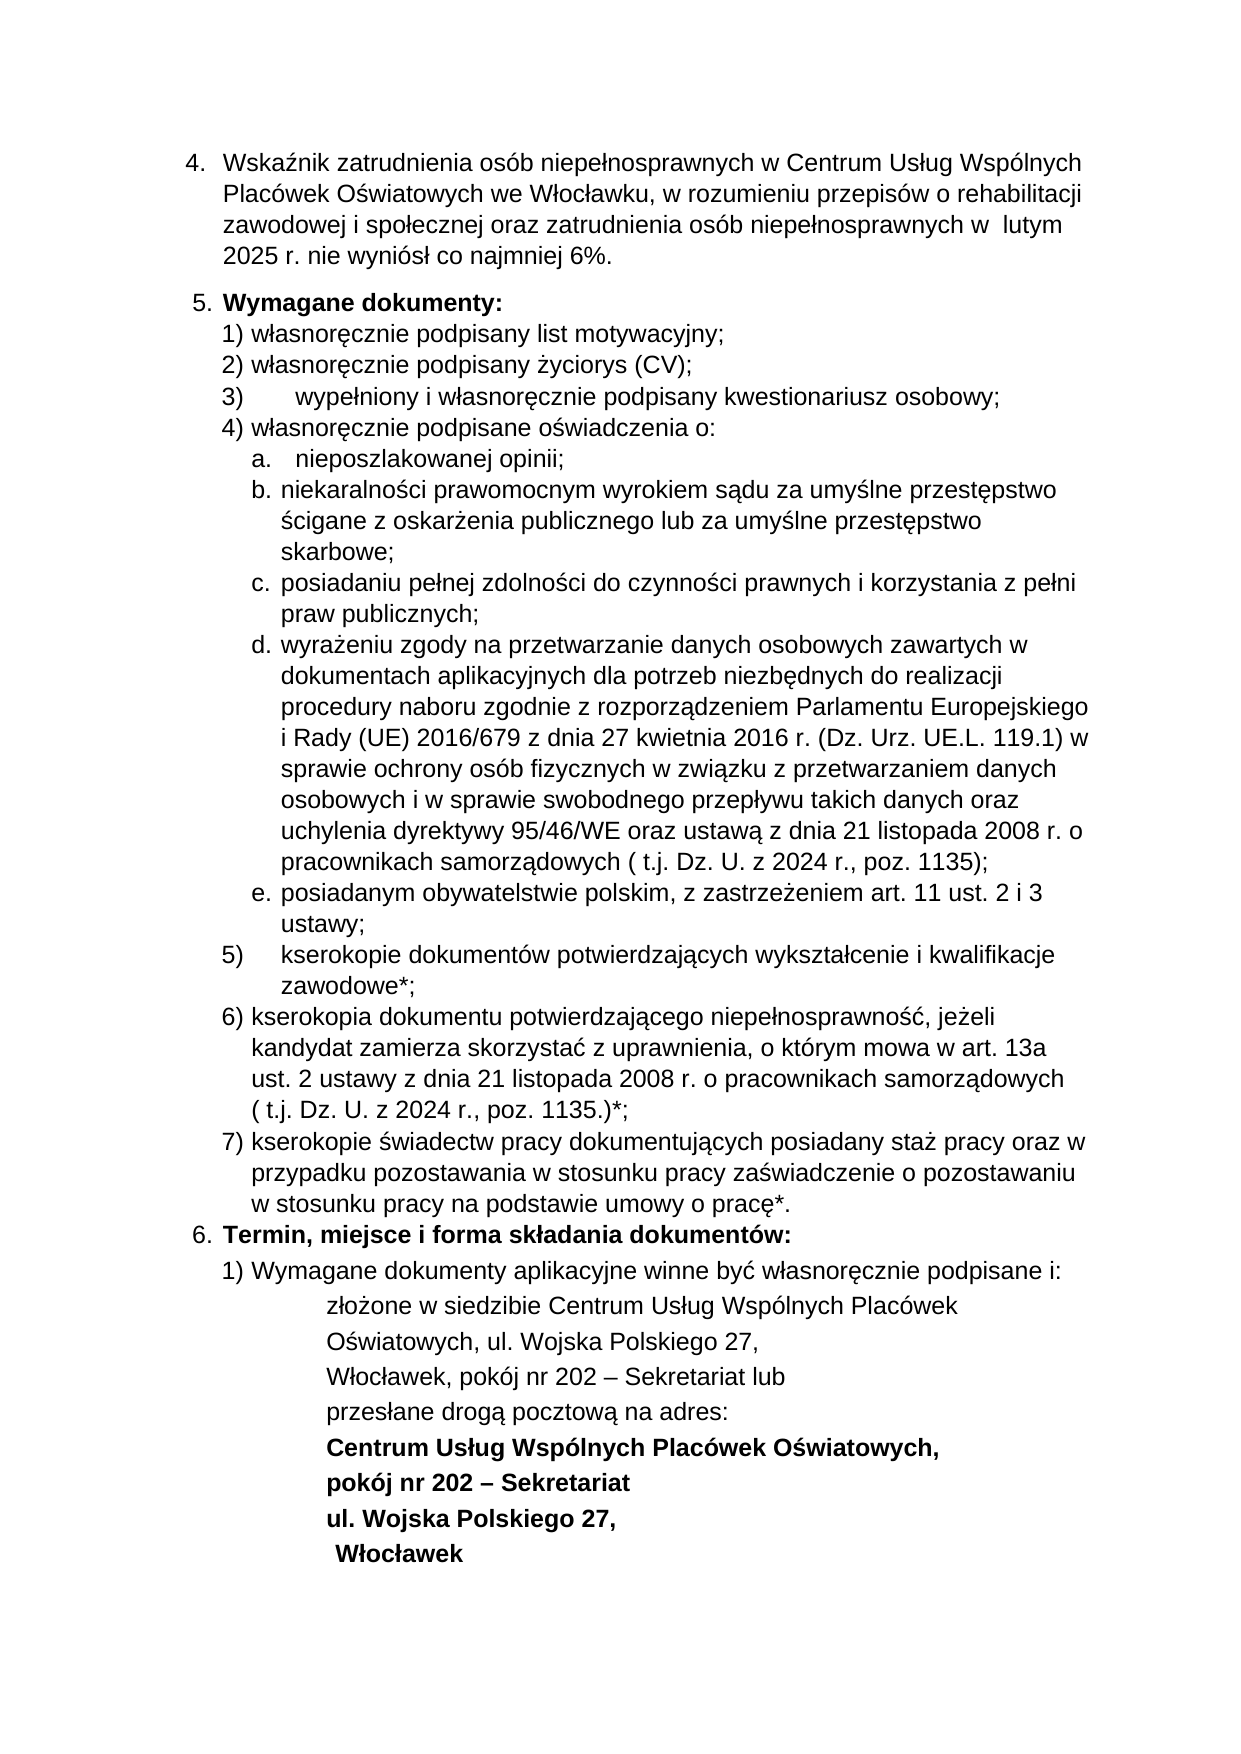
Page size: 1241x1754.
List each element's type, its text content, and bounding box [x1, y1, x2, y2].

list niekaralności prawomocnym wyrokiem sądu za umyślne przestępstwo ścigane z oskarżenia publicznego lub za umyślne przestępstwo skarbowe; [251, 475, 1093, 566]
list posiadaniu pełnej zdolności do czynności prawnych i korzystania z pełni praw publicznych; [251, 568, 1093, 628]
list własnoręcznie podpisany list motywacyjny; [221, 319, 1093, 348]
list Wskaźnik zatrudnienia osób niepełnosprawnych w Centrum Usług Wspólnych Placówek Oświatowych we Włocławku, w rozumieniu przepisów o rehabilitacji zawodowej i społecznej oraz zatrudnienia osób niepełnosprawnych w lutym 2025 r. nie wyniósł co najmniej 6%. [185, 148, 1093, 269]
list Wymagane dokumenty aplikacyjne winne być własnoręcznie podpisane i: [221, 1251, 1093, 1286]
list ul. Wojska Polskiego 27, [326, 1499, 1093, 1534]
list Włocławek, pokój nr 202 – Sekretariat lub [326, 1357, 1093, 1392]
list Centrum Usług Wspólnych Placówek Oświatowych, [326, 1428, 1093, 1463]
list wypełniony i własnoręcznie podpisany kwestionariusz osobowy; [221, 382, 1093, 410]
list Włocławek [335, 1534, 1093, 1569]
list wyrażeniu zgody na przetwarzanie danych osobowych zawartych w dokumentach aplikacyjnych dla potrzeb niezbędnych do realizacji procedury naboru zgodnie z rozporządzeniem Parlamentu Europejskiego i Rady (UE) 2016/679 z dnia 27 kwietnia 2016 r. (Dz. Urz. UE.L. 119.1) w sprawie ochrony osób fizycznych w związku z przetwarzaniem danych osobowych i w sprawie swobodnego przepływu takich danych oraz uchylenia dyrektywy 95/46/WE oraz ustawą z dnia 21 listopada 2008 r. o pracownikach samorządowych ( t.j. Dz. U. z 2024 r., poz. 1135); [251, 630, 1093, 876]
list posiadanym obywatelstwie polskim, z zastrzeżeniem art. 11 ust. 2 i 3 ustawy; [251, 878, 1093, 938]
list nieposzlakowanej opinii; [251, 444, 1093, 472]
list przesłane drogą pocztową na adres: [326, 1392, 1093, 1428]
list kserokopie dokumentów potwierdzających wykształcenie i kwalifikacje zawodowe*; [221, 940, 1093, 1000]
list Wymagane dokumenty: [192, 288, 1093, 317]
list pokój nr 202 – Sekretariat [326, 1463, 1093, 1499]
list kserokopie świadectw pracy dokumentujących posiadany staż pracy oraz w przypadku pozostawania w stosunku pracy zaświadczenie o pozostawaniu w stosunku pracy na podstawie umowy o pracę*. [221, 1127, 1093, 1217]
list własnoręcznie podpisane oświadczenia o: [221, 413, 1093, 441]
list kserokopia dokumentu potwierdzającego niepełnosprawność, jeżeli kandydat zamierza skorzystać z uprawnienia, o którym mowa w art. 13a ust. 2 ustawy z dnia 21 listopada 2008 r. o pracownikach samorządowych ( t.j. Dz. U. z 2024 r., poz. 1135.)*; [221, 1002, 1093, 1124]
list własnoręcznie podpisany życiorys (CV); [221, 351, 1093, 379]
list Termin, miejsce i forma składania dokumentów: [192, 1220, 1093, 1248]
list złożone w siedzibie Centrum Usług Wspólnych Placówek Oświatowych, ul. Wojska Polskiego 27, [326, 1286, 1093, 1357]
